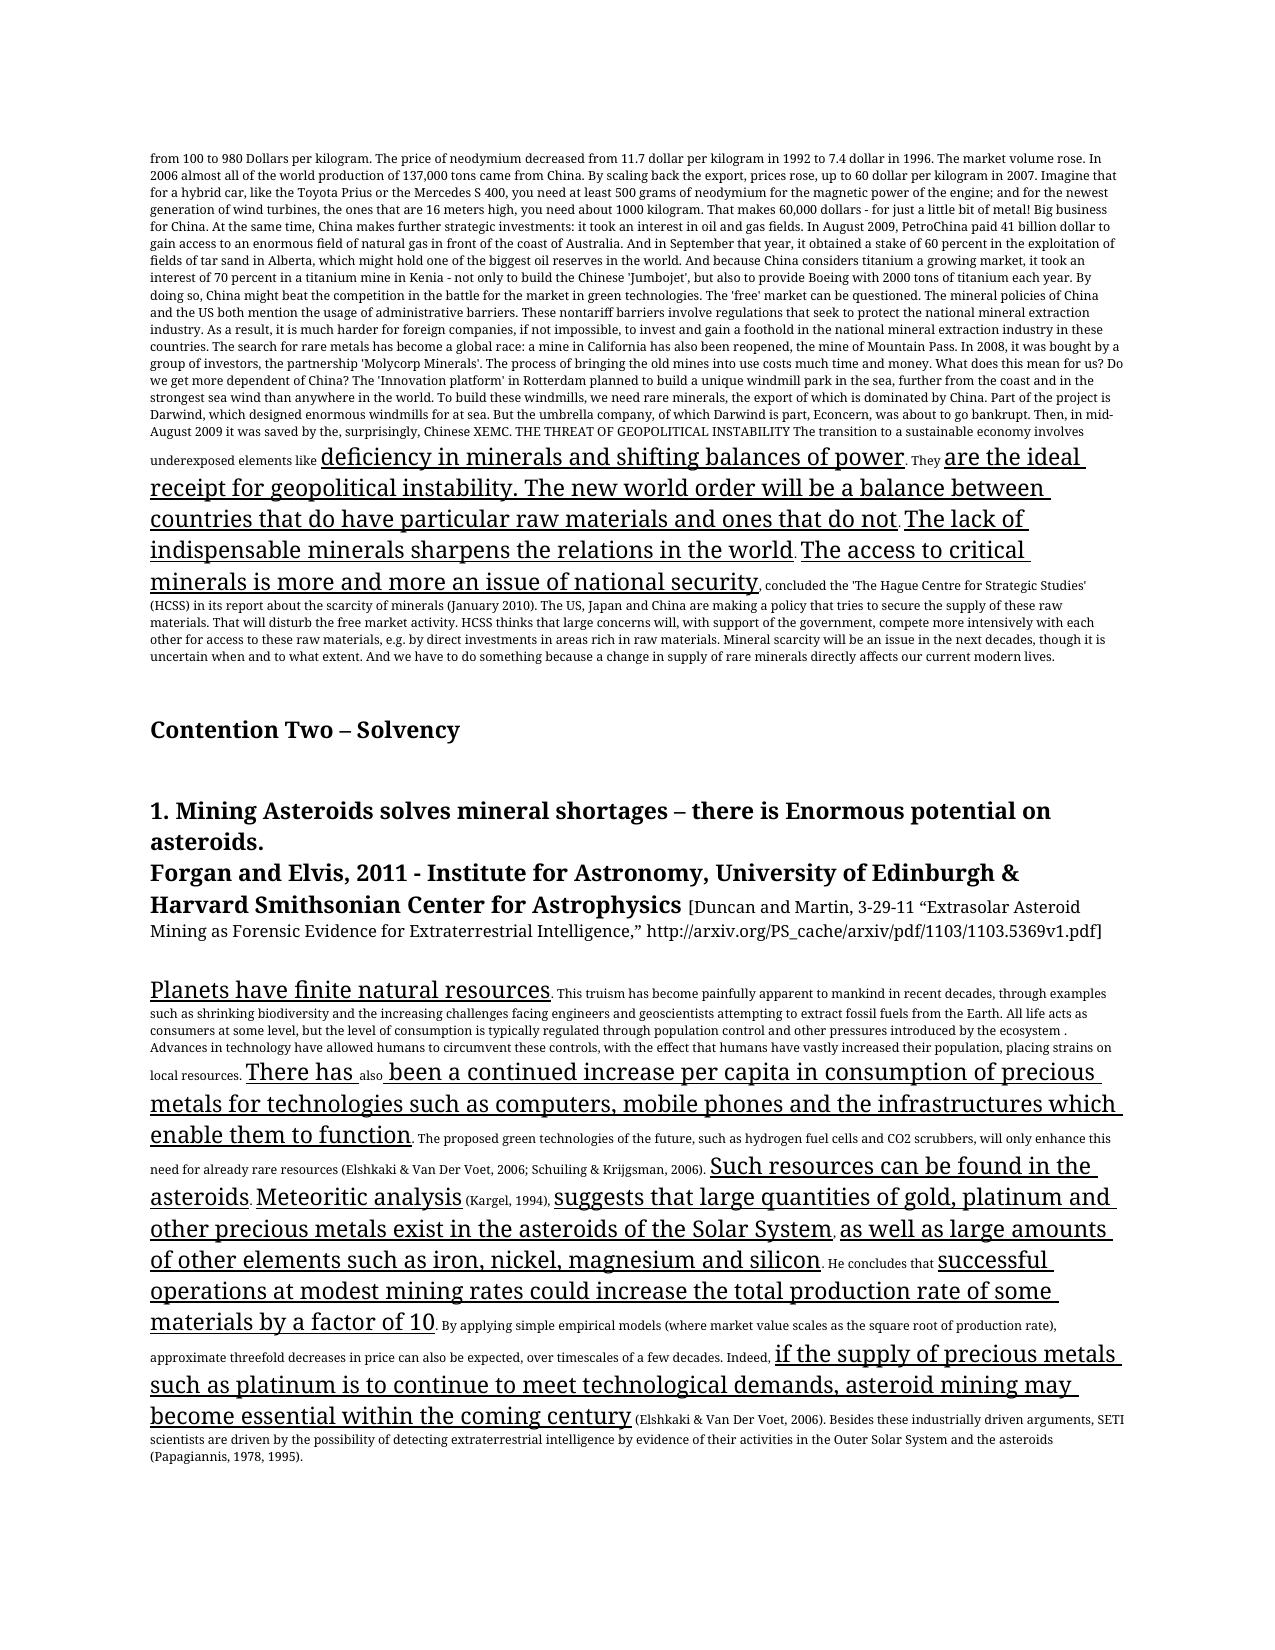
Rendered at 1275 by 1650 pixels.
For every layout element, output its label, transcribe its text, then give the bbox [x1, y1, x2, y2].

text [150, 150, 1125, 665]
text Planets have ﬁnite natural resources. This truism has become painfully apparent to mankind in recent decades, through examples such as shrinking biodiversity and the increasing challenges facing engineers and geoscientists attempting to extract fossil fuels from the Earth. All life acts as consumers at some level, but the level of consumption is typically regulated through population control and other pressures introduced by the ecosystem . Advances in technology have allowed humans to circumvent these controls, with the effect that humans have vastly increased their population, placing strains on local resources. There has also been a continued increase per capita in consumption of precious metals for technologies such as computers, mobile phones and the infrastructures which enable them to function. The proposed green technologies of the future, such as hydrogen fuel cells and CO2 scrubbers, will only enhance this need for already rare resources (Elshkaki & Van Der Voet, 2006; Schuiling & Krijgsman, 2006). Such resources can be found in the asteroids. Meteoritic analysis (Kargel, 1994), suggests that large quantities of gold, platinum and other precious metals exist in the asteroids of the Solar System, as well as large amounts of other elements such as iron, nickel, magnesium and silicon. He concludes that successful operations at modest mining rates could increase the total production rate of some materials by a factor of 10. By applying simple empirical models (where market value scales as the square root of production rate), approximate threefold decreases in price can also be expected, over timescales of a few decades. Indeed, if the supply of precious metals such as platinum is to continue to meet technological demands, asteroid mining may become essential within the coming century (Elshkaki & Van Der Voet, 2006). Besides these industrially driven arguments, SETI scientists are driven by the possibility of detecting extraterrestrial intelligence by evidence of their activities in the Outer Solar System and the asteroids (Papagiannis, 1978, 1995). [150, 974, 1125, 1465]
subtitle 1. Mining Asteroids solves mineral shortages – there is Enormous potential on asteroids. [150, 795, 1125, 857]
subtitle Contention Two – Solvency [150, 714, 1125, 746]
text Forgan and Elvis, 2011 - Institute for Astronomy, University of Edinburgh & Harvard Smithsonian Center for Astrophysics [Duncan and Martin, 3-29-11 “Extrasolar Asteroid Mining as Forensic Evidence for Extraterrestrial Intelligence,” http://arxiv.org/PS_cache/arxiv/pdf/1103/1103.5369v1.pdf] [150, 857, 1125, 942]
